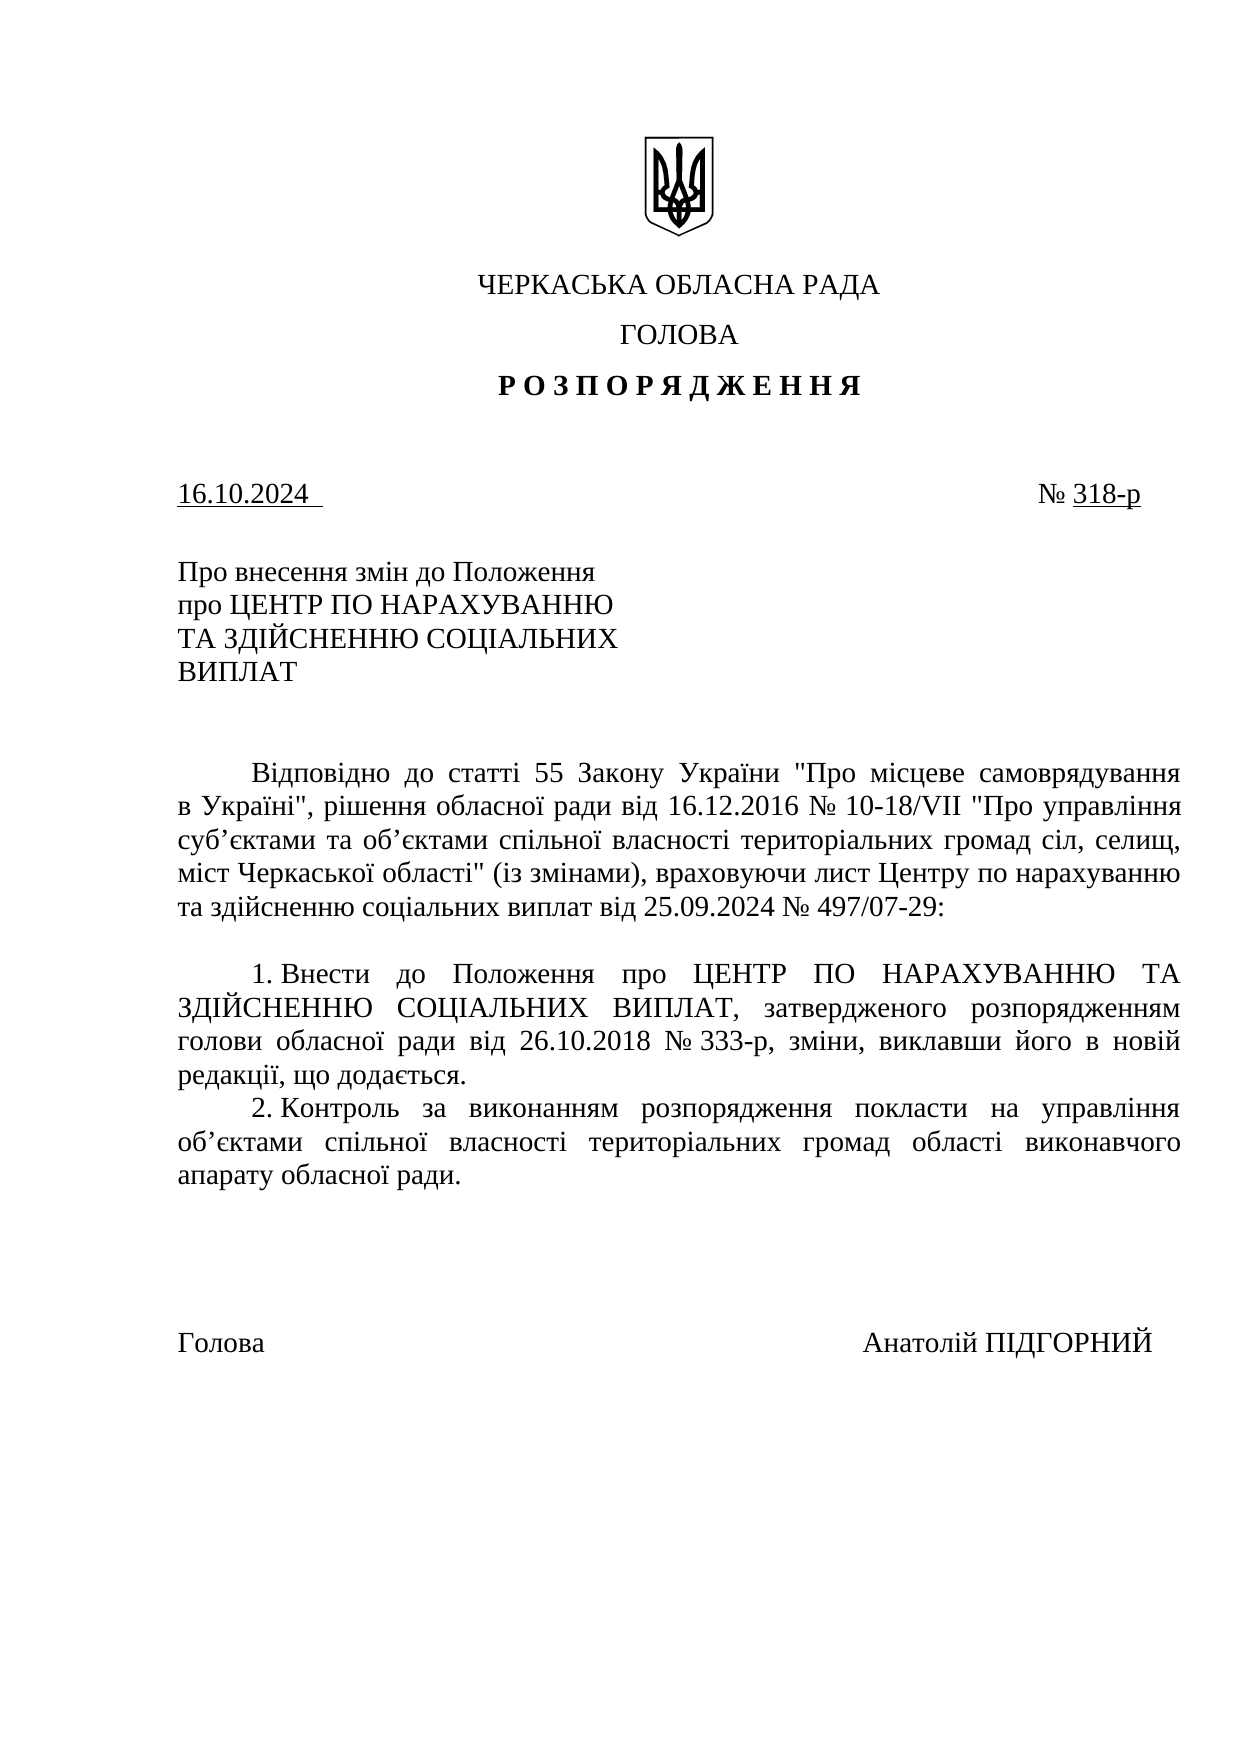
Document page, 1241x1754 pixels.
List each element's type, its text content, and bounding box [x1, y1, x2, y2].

text Відповідно до статті 55 Закону України "Про місцеве самоврядування в Україні", рішення обласної ради від 16.12.2016 № 10-18/VIІ "Про управління суб’єктами та об’єктами спільної власності територіальних громад сіл, селищ, міст Черкаської області" (із змінами), враховуючи лист Центру по нарахуванню та здійсненню соціальних виплат від 25.09.2024 № 497/07-29: [177, 755, 1182, 923]
picture [622, 118, 736, 255]
text Р О З П О Р Я Д Ж Е Н Н Я [177, 368, 1181, 401]
text 2. Контроль за виконанням розпорядження покласти на управління об’єктами спільної власності територіальних громад області виконавчого апарату обласної ради. [177, 1090, 1181, 1191]
text 16.10.2024 № 318-р [177, 477, 1181, 510]
text ГОЛОВА [177, 317, 1181, 351]
text Про внесення змін до Положення [177, 554, 1181, 587]
text ЧЕРКАСЬКА ОБЛАСНА РАДА [177, 267, 1181, 301]
text про ЦЕНТР ПО НАРАХУВАННЮ [177, 587, 1181, 621]
text ТА ЗДІЙСНЕННЮ СОЦІАЛЬНИХ [177, 621, 1181, 654]
text ВИПЛАТ [177, 654, 1181, 688]
text Голова Анатолій ПІДГОРНИЙ [177, 1325, 1181, 1359]
list Внести до Положення про ЦЕНТР ПО НАРАХУВАННЮ ТА ЗДІЙСНЕННЮ СОЦІАЛЬНИХ ВИПЛАТ, затвердженого розпорядженням голови обласної ради від 26.10.2018 № 333-р, зміни, виклавши його в новій редакції, що додається. [177, 956, 1181, 1090]
